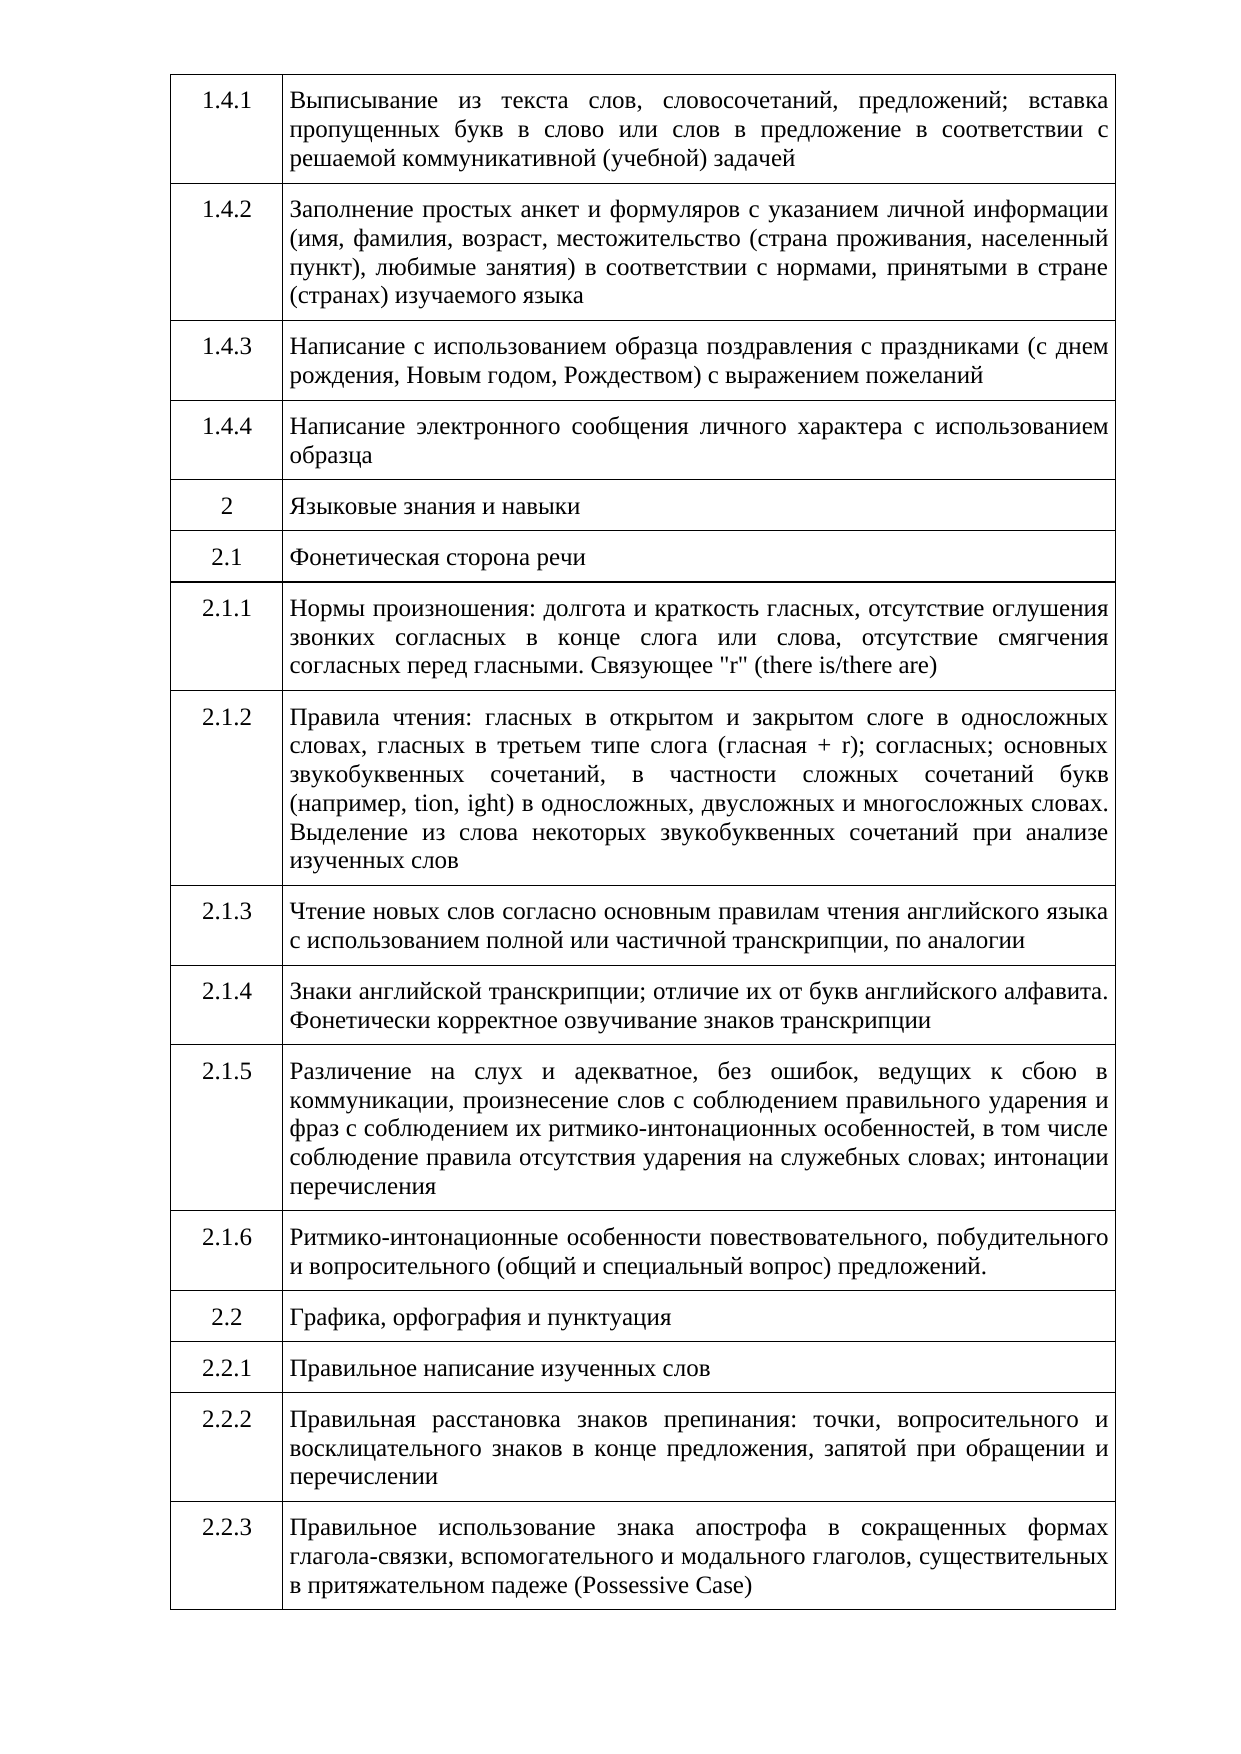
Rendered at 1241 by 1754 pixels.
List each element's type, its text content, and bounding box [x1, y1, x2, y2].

table_cell Знаки английской транскрипции; отличие их от букв английского алфавита. Фонетически корректное озвучивание знаков транскрипции [283, 966, 1115, 1044]
table_cell 2.1 [171, 531, 282, 581]
table_cell 2.2.2 [171, 1393, 282, 1501]
table_cell Выписывание из текста слов, словосочетаний, предложений; вставка пропущенных букв в слово или слов в предложение в соответствии с решаемой коммуникативной (учебной) задачей [283, 75, 1115, 182]
table_cell Написание электронного сообщения личного характера с использованием образца [283, 401, 1115, 479]
table_cell Языковые знания и навыки [283, 480, 1115, 530]
table_cell 2.2.1 [171, 1342, 282, 1392]
table_cell 2.1.5 [171, 1045, 282, 1210]
table_cell 2.2.3 [171, 1502, 282, 1609]
table_cell 2 [171, 480, 282, 530]
table_cell Правила чтения: гласных в открытом и закрытом слоге в односложных словах, гласных в третьем типе слога (гласная + r); согласных; основных звукобуквенных сочетаний, в частности сложных сочетаний букв (например, tion, ight) в односложных, двусложных и многосложных словах. Выделение из слова некоторых звукобуквенных сочетаний при анализе изученных слов [283, 691, 1115, 885]
table_cell 2.1.2 [171, 691, 282, 885]
table_cell 2.1.3 [171, 886, 282, 964]
table_cell 2.1.4 [171, 966, 282, 1044]
table_cell Написание с использованием образца поздравления с праздниками (с днем рождения, Новым годом, Рождеством) с выражением пожеланий [283, 321, 1115, 399]
table_cell 2.1.1 [171, 583, 282, 690]
table_cell 1.4.4 [171, 401, 282, 479]
table_cell 2.1.6 [171, 1211, 282, 1290]
table_cell Ритмико-интонационные особенности повествовательного, побудительного и вопросительного (общий и специальный вопрос) предложений. [283, 1211, 1115, 1290]
table_cell 1.4.2 [171, 184, 282, 320]
table_cell 1.4.1 [171, 75, 282, 182]
table_cell Правильное написание изученных слов [283, 1342, 1115, 1392]
table_cell Чтение новых слов согласно основным правилам чтения английского языка с использованием полной или частичной транскрипции, по аналогии [283, 886, 1115, 964]
table_cell Заполнение простых анкет и формуляров с указанием личной информации (имя, фамилия, возраст, местожительство (страна проживания, населенный пункт), любимые занятия) в соответствии с нормами, принятыми в стране (странах) изучаемого языка [283, 184, 1115, 320]
table_cell Правильное использование знака апострофа в сокращенных формах глагола-связки, вспомогательного и модального глаголов, существительных в притяжательном падеже (Possessive Case) [283, 1502, 1115, 1609]
table_cell Фонетическая сторона речи [283, 531, 1115, 581]
table_cell Нормы произношения: долгота и краткость гласных, отсутствие оглушения звонких согласных в конце слога или слова, отсутствие смягчения согласных перед гласными. Связующее "r" (there is/there are) [283, 583, 1115, 690]
table_cell 1.4.3 [171, 321, 282, 399]
table_cell Различение на слух и адекватное, без ошибок, ведущих к сбою в коммуникации, произнесение слов с соблюдением правильного ударения и фраз с соблюдением их ритмико-интонационных особенностей, в том числе соблюдение правила отсутствия ударения на служебных словах; интонации перечисления [283, 1045, 1115, 1210]
table_cell Правильная расстановка знаков препинания: точки, вопросительного и восклицательного знаков в конце предложения, запятой при обращении и перечислении [283, 1393, 1115, 1501]
table_cell 2.2 [171, 1291, 282, 1341]
table_cell Графика, орфография и пунктуация [283, 1291, 1115, 1341]
